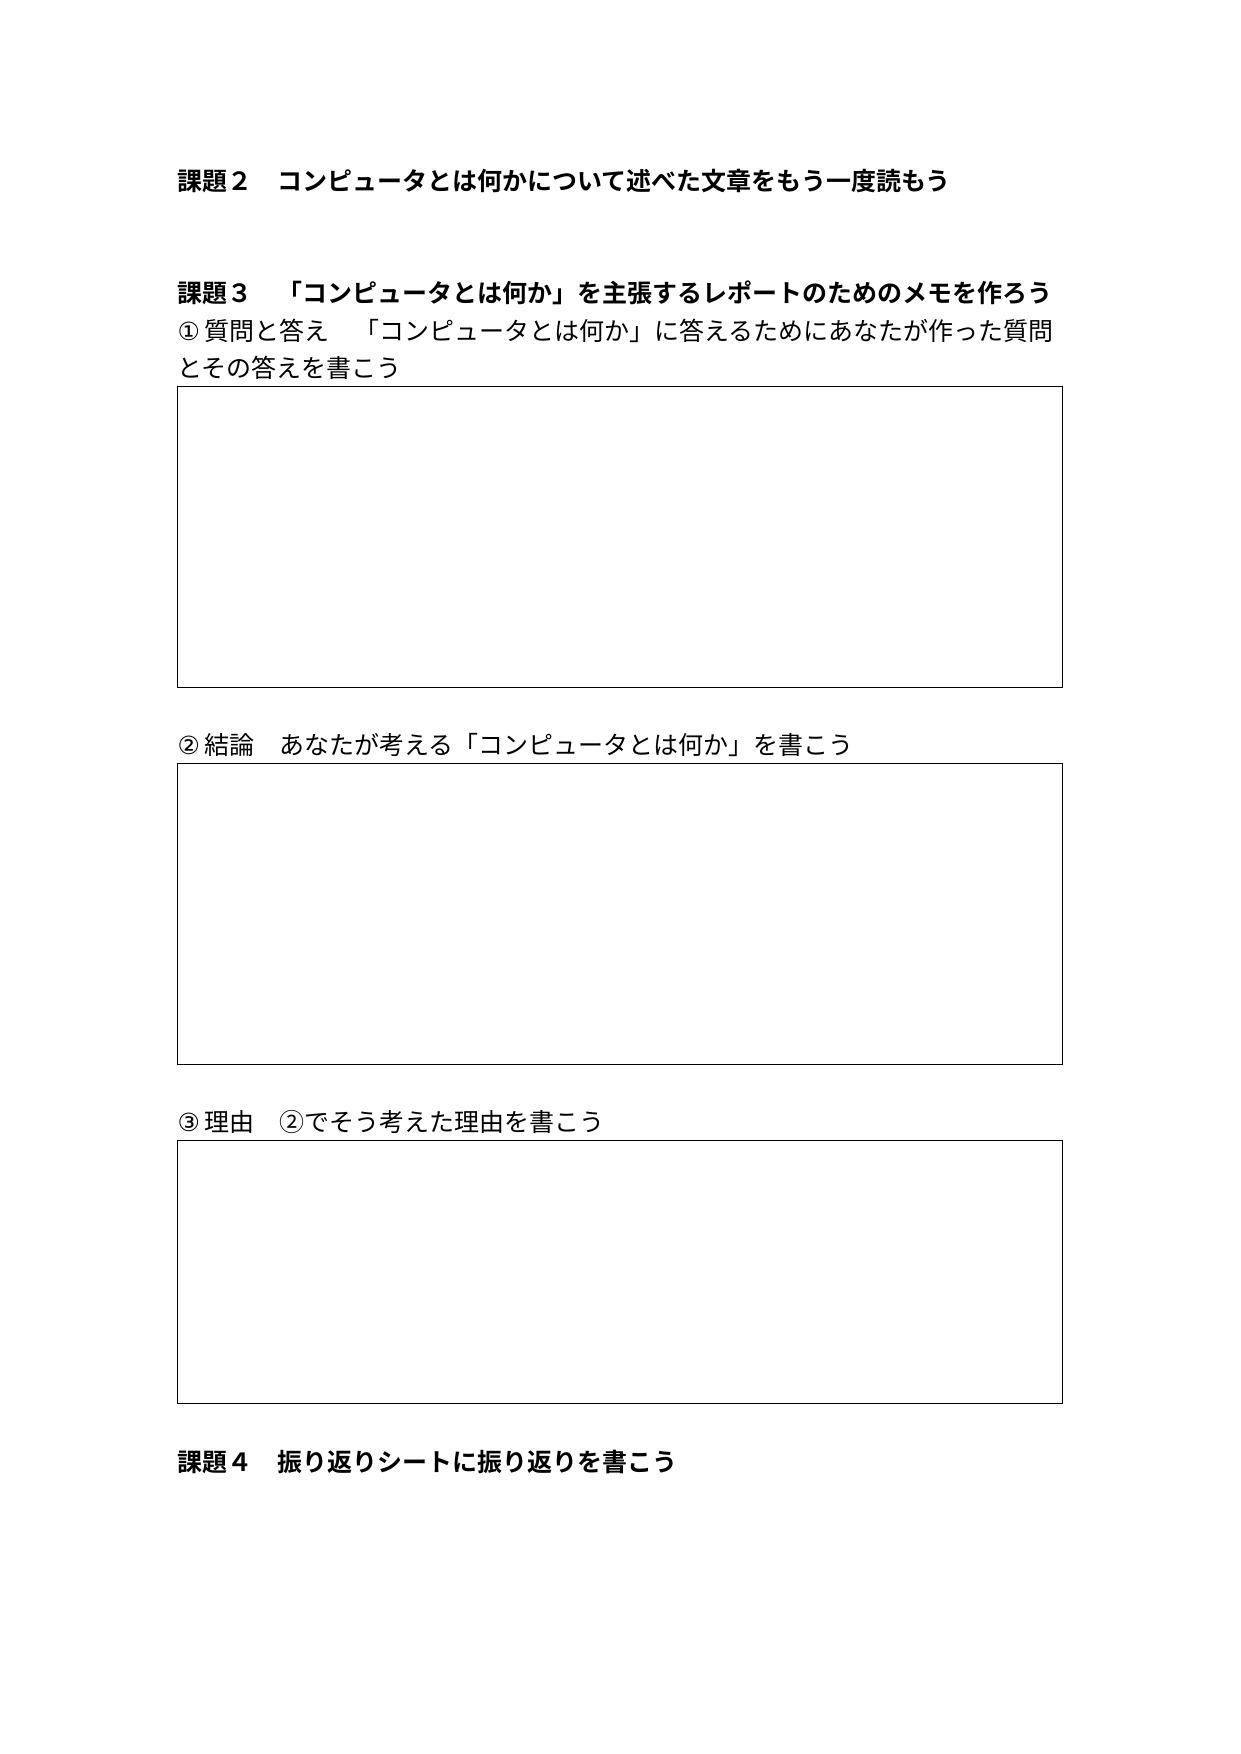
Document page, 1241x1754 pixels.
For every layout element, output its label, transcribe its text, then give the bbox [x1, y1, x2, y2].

text ③理由 ②でそう考えた理由を書こう [177, 1102, 1063, 1140]
text ②結論 あなたが考える「コンピュータとは何か」を書こう [177, 725, 1063, 763]
text 課題３ 「コンピュータとは何か」を主張するレポートのためのメモを作ろう [177, 273, 1063, 311]
table_header [178, 1141, 1062, 1403]
text ①質問と答え 「コンピュータとは何か」に答えるためにあなたが作った質問とその答えを書こう [177, 311, 1063, 386]
text 課題４ 振り返りシートに振り返りを書こう [177, 1442, 1063, 1479]
table_header [178, 764, 1062, 1064]
text 課題２ コンピュータとは何かについて述べた文章をもう一度読もう [177, 161, 1063, 198]
table_header [178, 387, 1062, 687]
